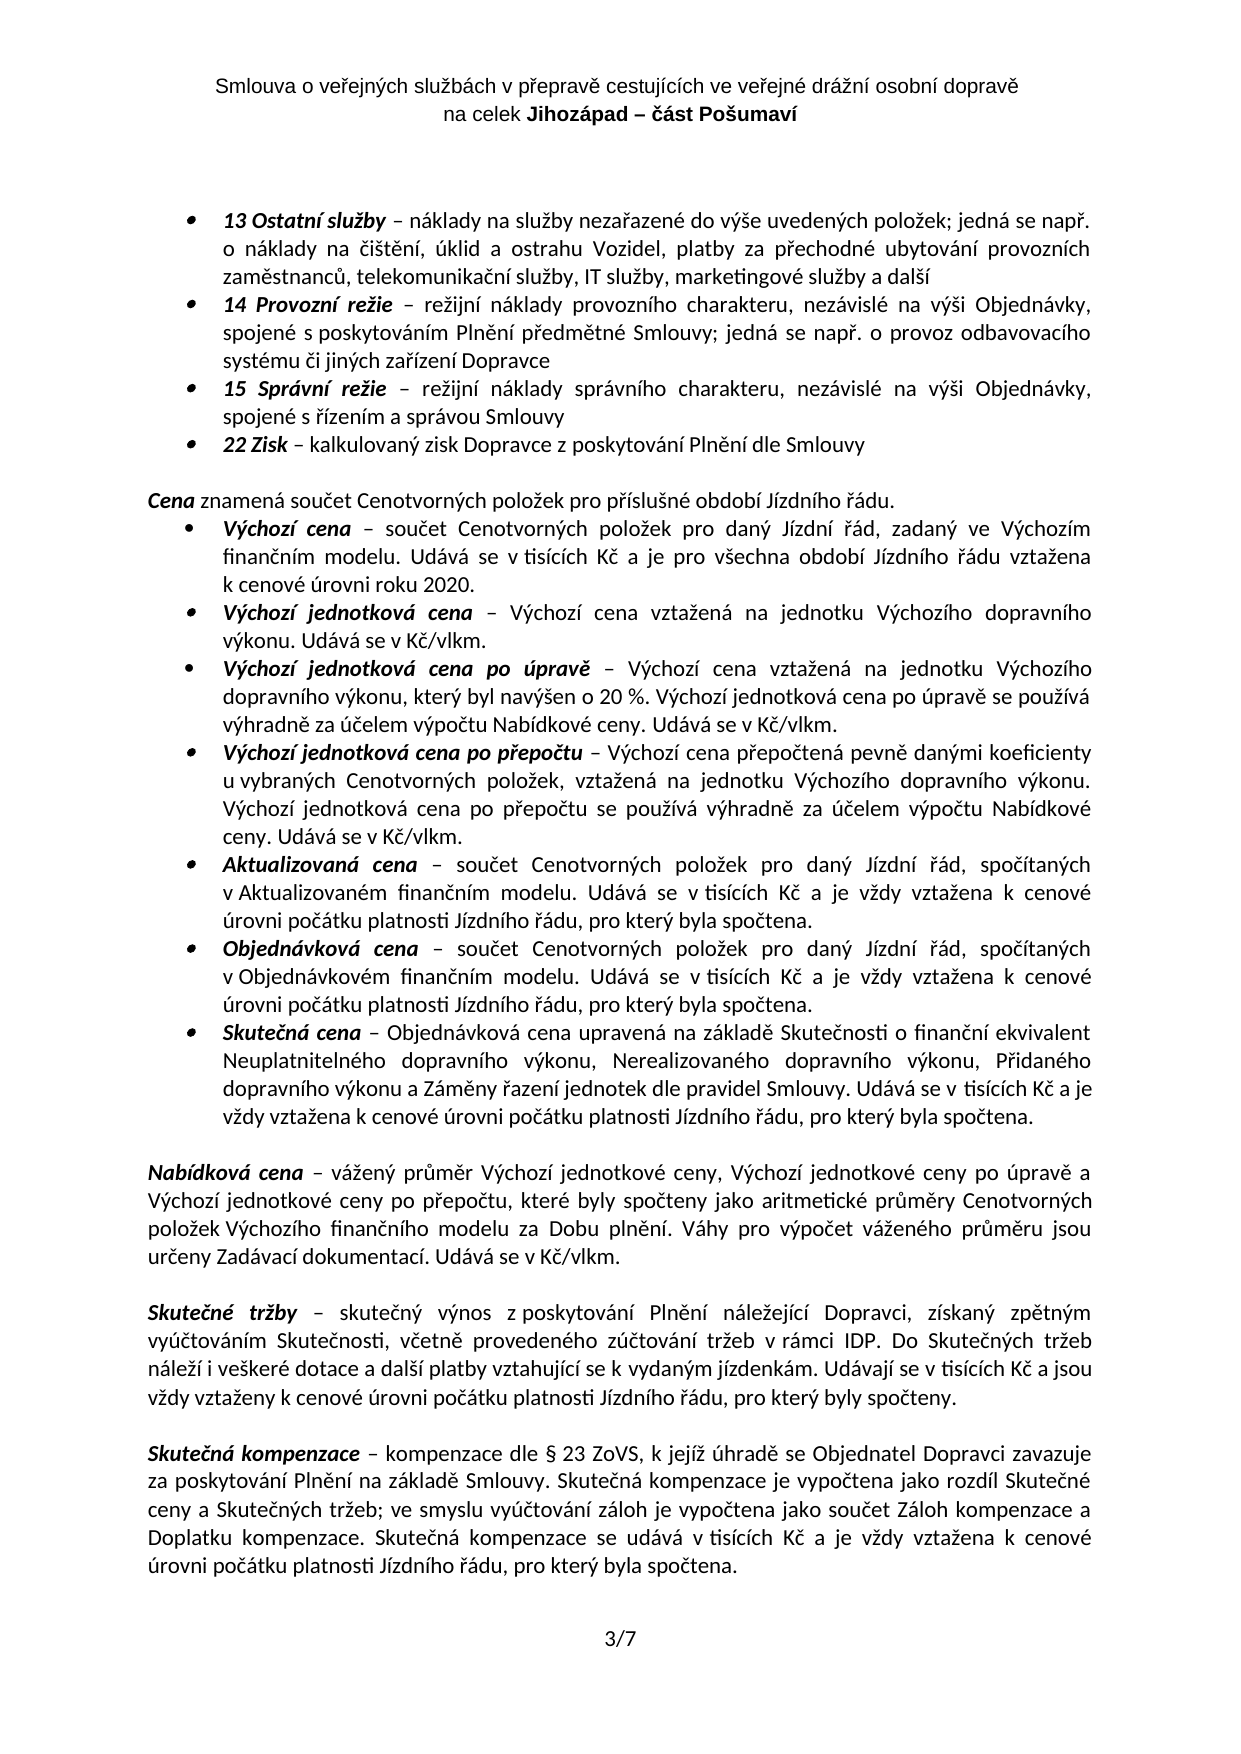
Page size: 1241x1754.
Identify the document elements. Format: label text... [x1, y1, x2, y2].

text Skutečné tržby – skutečný výnos z poskytování Plnění náležející Dopravci, získaný zpětným vyúčtováním Skutečnosti, včetně provedeného zúčtování tržeb v rámci IDP. Do Skutečných tržeb náleží i veškeré dotace a další platby vztahující se k vydaným jízdenkám. Udávají se v tisících Kč a jsou vždy vztaženy k cenové úrovni počátku platnosti Jízdního řádu, pro který byly spočteny. [148, 1298, 1092, 1411]
list 14 Provozní režie – režijní náklady provozního charakteru, nezávislé na výši Objednávky, spojené s poskytováním Plnění předmětné Smlouvy; jedná se např. o provoz odbavovacího systému či jiných zařízení Dopravce [185, 290, 1092, 374]
list 15 Správní režie – režijní náklady správního charakteru, nezávislé na výši Objednávky, spojené s řízením a správou Smlouvy [185, 374, 1092, 430]
list Výchozí jednotková cena po úpravě – Výchozí cena vztažená na jednotku Výchozího dopravního výkonu, který byl navýšen o 20 %. Výchozí jednotková cena po úpravě se používá výhradně za účelem výpočtu Nabídkové ceny. Udává se v Kč/vlkm. [185, 654, 1092, 738]
list Výchozí cena – součet Cenotvorných položek pro daný Jízdní řád, zadaný ve Výchozím finančním modelu. Udává se v tisících Kč a je pro všechna období Jízdního řádu vztažena k cenové úrovni roku 2020. [185, 514, 1092, 598]
list Skutečná cena – Objednávková cena upravená na základě Skutečnosti o finanční ekvivalent Neuplatnitelného dopravního výkonu, Nerealizovaného dopravního výkonu, Přidaného dopravního výkonu a Záměny řazení jednotek dle pravidel Smlouvy. Udává se v tisících Kč a je vždy vztažena k cenové úrovni počátku platnosti Jízdního řádu, pro který byla spočtena. [185, 1018, 1092, 1130]
text Nabídková cena – vážený průměr Výchozí jednotkové ceny, Výchozí jednotkové ceny po úpravě a Výchozí jednotkové ceny po přepočtu, které byly spočteny jako aritmetické průměry Cenotvorných položek Výchozího finančního modelu za Dobu plnění. Váhy pro výpočet váženého průměru jsou určeny Zadávací dokumentací. Udává se v Kč/vlkm. [148, 1158, 1092, 1271]
text Cena znamená součet Cenotvorných položek pro příslušné období Jízdního řádu. [148, 486, 1092, 514]
list Výchozí jednotková cena po přepočtu – Výchozí cena přepočtená pevně danými koeficienty u vybraných Cenotvorných položek, vztažená na jednotku Výchozího dopravního výkonu. Výchozí jednotková cena po přepočtu se používá výhradně za účelem výpočtu Nabídkové ceny. Udává se v Kč/vlkm. [185, 738, 1092, 850]
text Skutečná kompenzace – kompenzace dle § 23 ZoVS, k jejíž úhradě se Objednatel Dopravci zavazuje za poskytování Plnění na základě Smlouvy. Skutečná kompenzace je vypočtena jako rozdíl Skutečné ceny a Skutečných tržeb; ve smyslu vyúčtování záloh je vypočtena jako součet Záloh kompenzace a Doplatku kompenzace. Skutečná kompenzace se udává v tisících Kč a je vždy vztažena k cenové úrovni počátku platnosti Jízdního řádu, pro který byla spočtena. [148, 1439, 1092, 1579]
list Aktualizovaná cena – součet Cenotvorných položek pro daný Jízdní řád, spočítaných v Aktualizovaném finančním modelu. Udává se v tisících Kč a je vždy vztažena k cenové úrovni počátku platnosti Jízdního řádu, pro který byla spočtena. [185, 850, 1092, 934]
list 22 Zisk – kalkulovaný zisk Dopravce z poskytování Plnění dle Smlouvy [185, 430, 1092, 458]
list Výchozí jednotková cena – Výchozí cena vztažená na jednotku Výchozího dopravního výkonu. Udává se v Kč/vlkm. [185, 598, 1092, 654]
list Objednávková cena – součet Cenotvorných položek pro daný Jízdní řád, spočítaných v Objednávkovém finančním modelu. Udává se v tisících Kč a je vždy vztažena k cenové úrovni počátku platnosti Jízdního řádu, pro který byla spočtena. [185, 934, 1092, 1018]
list 13 Ostatní služby – náklady na služby nezařazené do výše uvedených položek; jedná se např. o náklady na čištění, úklid a ostrahu Vozidel, platby za přechodné ubytování provozních zaměstnanců, telekomunikační služby, IT služby, marketingové služby a další [185, 206, 1092, 290]
